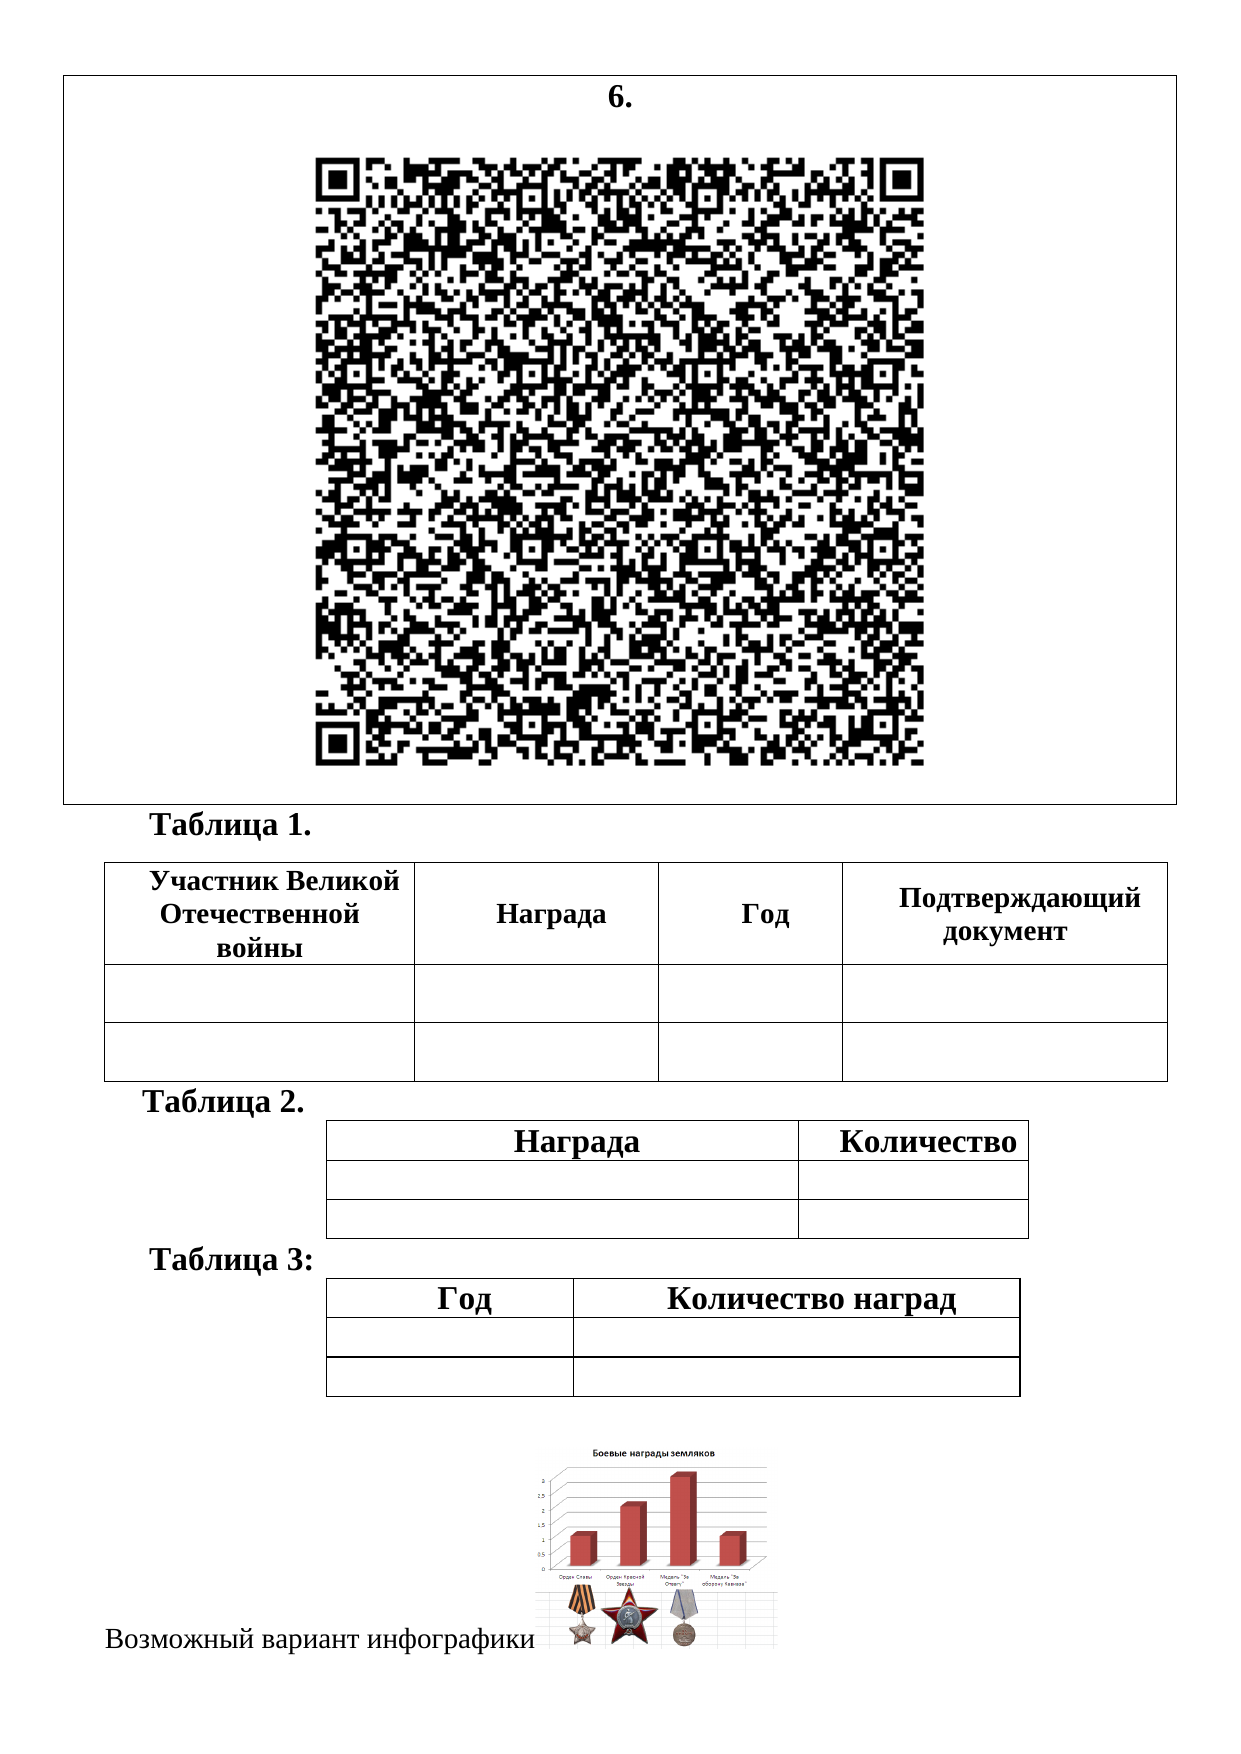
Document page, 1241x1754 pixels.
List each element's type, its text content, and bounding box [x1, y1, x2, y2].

table_cell [415, 1023, 658, 1081]
text Таблица 3: [142, 1239, 1165, 1278]
table_cell [327, 1318, 573, 1356]
table_header Год [327, 1279, 573, 1317]
table_cell [659, 965, 842, 1022]
table_header Количество [799, 1121, 1028, 1159]
table_cell [799, 1200, 1028, 1238]
text Таблица 2. [142, 1082, 1165, 1120]
table_header Количество наград [574, 1279, 1019, 1317]
table_cell [415, 965, 658, 1022]
table_header Подтверждающий документ [843, 863, 1167, 964]
table_cell [327, 1161, 798, 1199]
table_cell [327, 1358, 573, 1396]
table_cell [799, 1161, 1028, 1199]
table_cell [327, 1200, 798, 1238]
table_cell [659, 1023, 842, 1081]
text Таблица 1. [75, 805, 1165, 843]
table_cell 6. [64, 76, 1176, 803]
table_header Награда [415, 863, 658, 964]
picture [535, 1447, 778, 1649]
table_cell [843, 1023, 1167, 1081]
table_cell [105, 1023, 414, 1081]
text Возможный вариант инфографики [75, 1447, 1165, 1655]
table_header Год [659, 863, 842, 964]
picture [291, 133, 949, 791]
table_header Участник Великой Отечественной войны [105, 863, 414, 964]
table_cell [574, 1318, 1019, 1356]
table_cell [843, 965, 1167, 1022]
table_header Награда [327, 1121, 798, 1159]
table_cell [574, 1358, 1019, 1396]
table_cell [105, 965, 414, 1022]
